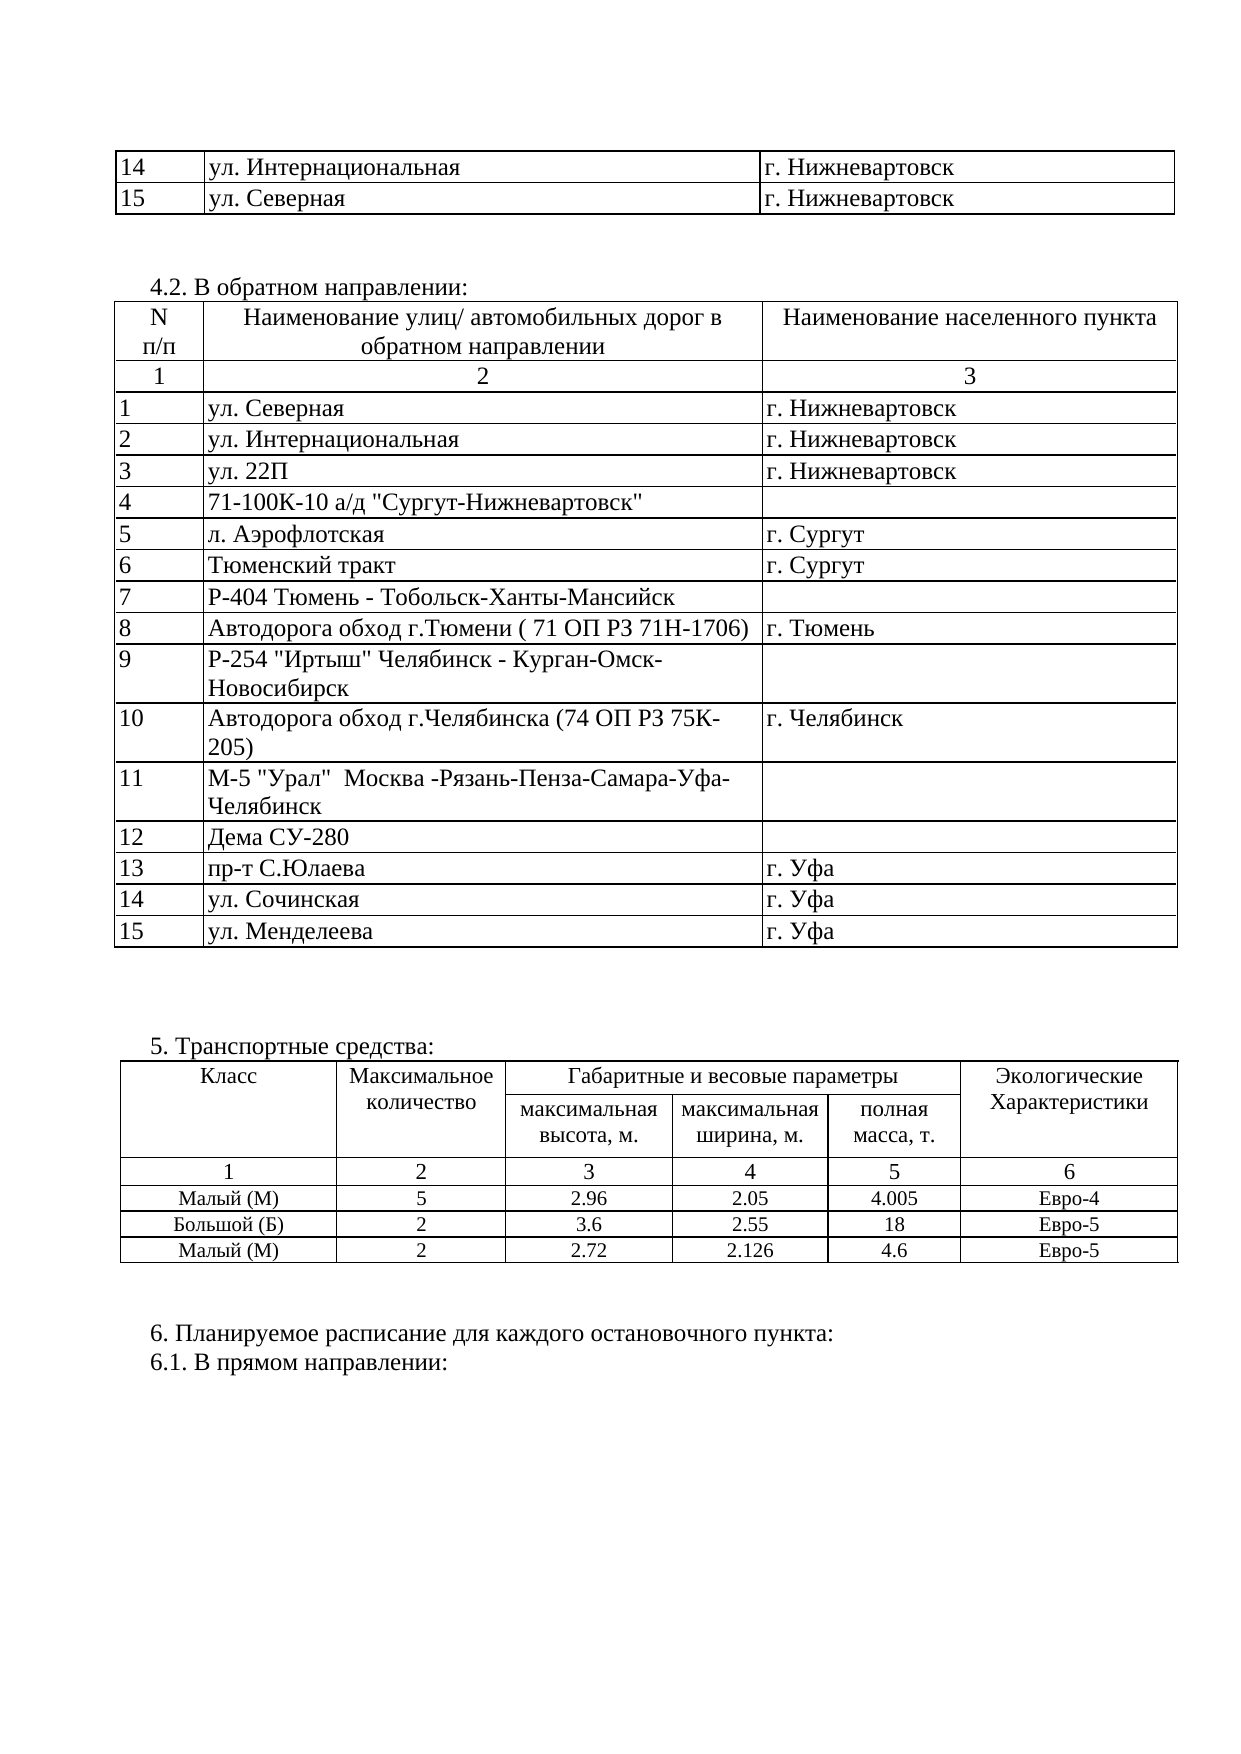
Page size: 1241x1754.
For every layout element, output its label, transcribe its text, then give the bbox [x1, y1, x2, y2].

table_cell [763, 580, 1177, 611]
table_cell пр-т С.Юлаева [204, 853, 762, 883]
table_cell 71-100К-10 а/д "Сургут-Нижневартовск" [204, 487, 762, 517]
table_cell [763, 761, 1177, 820]
table_cell 3 [115, 455, 203, 486]
table_cell 4.005 [829, 1186, 960, 1210]
table_cell ул. Менделеева [204, 916, 762, 946]
table_cell 2.72 [506, 1238, 672, 1262]
table_cell максимальная ширина, м. [673, 1095, 827, 1157]
table_header N п/п [115, 302, 203, 360]
table_cell г. Нижневартовск [763, 423, 1177, 454]
table_cell ул. Северная [205, 183, 759, 213]
text 6. Планируемое расписание для каждого остановочного пункта: [150, 1318, 1090, 1347]
table_cell Евро-5 [961, 1212, 1177, 1236]
table_cell 15 [117, 183, 204, 213]
table_cell 6 [961, 1158, 1177, 1185]
table_header Габаритные и весовые параметры [506, 1062, 960, 1093]
table_cell 6 [115, 550, 203, 580]
table_cell 10 [115, 703, 203, 761]
table_cell ул. Северная [204, 393, 762, 423]
table_cell г. Тюмень [763, 611, 1177, 643]
table_cell 7 [115, 581, 203, 611]
table_header Максимальное количество [337, 1062, 505, 1157]
table_cell 2.126 [673, 1238, 827, 1262]
table_cell 14 [115, 884, 203, 914]
table_cell 1 [115, 361, 203, 391]
table_cell 1 [115, 392, 203, 423]
table_cell г. Сургут [763, 549, 1177, 580]
table_cell ул. Интернациональная [204, 424, 762, 454]
table_cell Дема СУ-280 [204, 822, 762, 852]
table_cell 2.05 [673, 1186, 827, 1210]
table_cell 2.96 [506, 1186, 672, 1210]
table_cell Р-404 Тюмень - Тобольск-Ханты-Мансийск [204, 582, 762, 611]
table_cell 5 [337, 1186, 505, 1210]
table_cell Р-254 "Иртыш" Челябинск - Курган-Омск-Новосибирск [204, 645, 762, 702]
table_cell 18 [829, 1212, 960, 1236]
table_cell 2.55 [673, 1212, 827, 1236]
table_cell г. Нижневартовск [763, 454, 1177, 486]
table_cell ул. Интернациональная [205, 152, 759, 181]
table_cell г. Челябинск [763, 702, 1177, 761]
table_cell 3 [506, 1158, 672, 1185]
table_cell 3 [763, 360, 1177, 391]
table_cell Малый (М) [121, 1238, 336, 1262]
table_cell Евро-4 [961, 1186, 1177, 1210]
table_cell г. Уфа [763, 852, 1177, 883]
table_cell 1 [121, 1158, 336, 1185]
table_cell М-5 "Урал" Москва -Рязань-Пенза-Самара-Уфа-Челябинск [204, 763, 762, 820]
table_cell 2 [337, 1158, 505, 1185]
table_cell 5 [829, 1158, 960, 1185]
table_cell Автодорога обход г.Челябинска (74 ОП РЗ 75К-205) [204, 704, 762, 761]
table_cell л. Аэрофлотская [204, 519, 762, 548]
table_cell 2 [337, 1238, 505, 1262]
table_cell 4 [115, 487, 203, 517]
table_cell 8 [115, 613, 203, 643]
table_cell Евро-5 [961, 1238, 1177, 1262]
text 4.2. В обратном направлении: [150, 272, 1090, 301]
table_cell г. Нижневартовск [761, 183, 1174, 213]
table_cell г. Уфа [763, 915, 1177, 946]
table_cell максимальная высота, м. [506, 1095, 672, 1157]
table_cell Малый (М) [121, 1186, 336, 1210]
table_cell 4.6 [829, 1238, 960, 1262]
table_cell г. Нижневартовск [763, 391, 1177, 423]
table_header Наименование улиц/ автомобильных дорог в обратном направлении [204, 302, 762, 360]
table_header Класс [121, 1062, 336, 1157]
table_cell [763, 486, 1177, 517]
table_cell г. Сургут [763, 517, 1177, 548]
table_cell Большой (Б) [121, 1212, 336, 1236]
text 6.1. В прямом направлении: [150, 1347, 1090, 1376]
table_cell 12 [115, 821, 203, 852]
text 5. Транспортные средства: [150, 1031, 1090, 1060]
table_cell [763, 643, 1177, 702]
table_cell 14 [117, 152, 204, 181]
table_cell [763, 820, 1177, 852]
table_cell 2 [337, 1212, 505, 1236]
table_cell 11 [115, 762, 203, 820]
table_cell Тюменский тракт [204, 550, 762, 580]
table_cell 2 [115, 424, 203, 454]
table_cell 5 [115, 518, 203, 548]
table_cell полная масса, т. [829, 1095, 960, 1157]
table_cell 2 [204, 361, 762, 391]
table_cell г. Нижневартовск [761, 152, 1174, 181]
table_header Наименование населенного пункта [763, 302, 1177, 360]
table_cell 13 [115, 853, 203, 883]
table_header Экологические Характеристики [961, 1062, 1177, 1157]
table_cell ул. Сочинская [204, 885, 762, 914]
table_cell 3.6 [506, 1212, 672, 1236]
table_cell ул. 22П [204, 456, 762, 486]
table_cell г. Уфа [763, 883, 1177, 914]
table_cell 15 [115, 916, 203, 946]
table_cell Автодорога обход г.Тюмени ( 71 ОП РЗ 71Н-1706) [204, 613, 762, 643]
table_cell 4 [673, 1158, 827, 1185]
table_cell 9 [115, 644, 203, 702]
